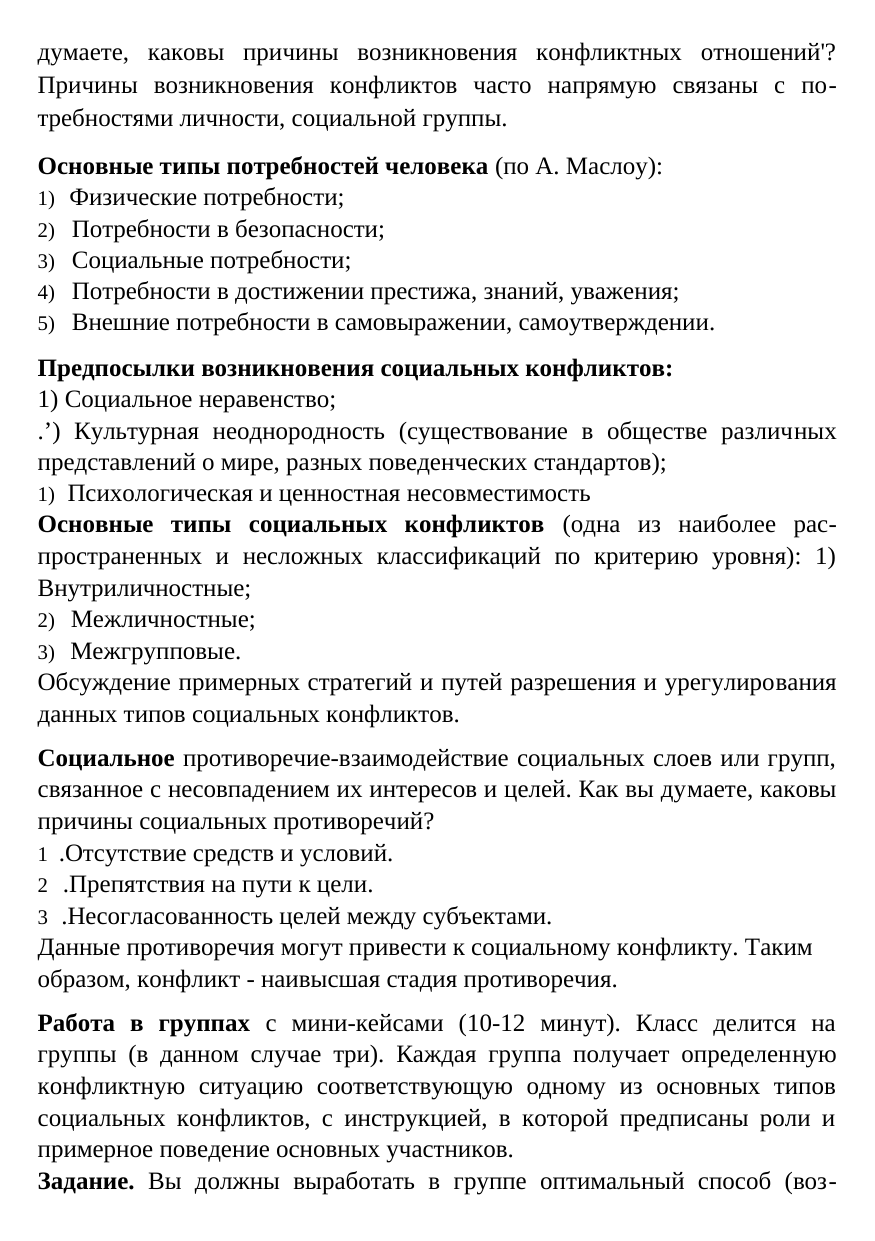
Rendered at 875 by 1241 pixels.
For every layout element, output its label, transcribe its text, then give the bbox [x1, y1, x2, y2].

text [37, 1166, 837, 1194]
list Потребности в безопасности; [37, 214, 837, 242]
text Основные типы социальных конфликтов (одна из наиболее распространенных и несложных классификаций по критерию уровня): 1) Внутриличностные; [37, 509, 837, 601]
text Социальное противоречие-взаимодействие социальных слоев или групп, связанное с несовпадением их интересов и целей. Как вы думаете, каковы причины социальных противоречий? [37, 743, 837, 835]
list Внешние потребности в самовыражении, самоутверждении. [37, 307, 837, 336]
list Социальные потребности; [37, 245, 837, 274]
text Работа в группах с мини-кейсами (10-12 минут). Класс делится на группы (в данном случае три). Каждая группа получает определенную конфликтную ситуацию соответствующую одному из основных типов социальных конфликтов, с инструкцией, в которой предписаны роли и примерное поведение основных участников. [37, 1008, 837, 1163]
text Основные типы потребностей человека (по А. Маслоу): [37, 151, 837, 180]
list Потребности в достижении престижа, знаний, уважения; [37, 276, 837, 305]
list .Несогласованность целей между субъектами. [37, 901, 837, 929]
list Межгрупповые. [37, 636, 837, 664]
text Обсуждение примерных стратегий и путей разрешения и урегулирования данных типов социальных конфликтов. [37, 667, 837, 728]
list .Отсутствие средств и условий. [37, 838, 837, 866]
list Физические потребности; [37, 182, 837, 211]
list .Препятствия на пути к цели. [37, 869, 837, 898]
text 1) Социальное неравенство; [37, 384, 837, 413]
text Предпосылки возникновения социальных конфликтов: [37, 353, 837, 382]
list Психологическая и ценностная несовместимость [37, 478, 837, 507]
text Данные противоречия могут привести к социальному конфликту. Таким образом, конфликт - наивысшая стадия противоречия. [37, 932, 837, 993]
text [37, 37, 837, 132]
list Межличностные; [37, 604, 837, 633]
text .’) Культурная неоднородность (существование в обществе различных представлений о мире, разных поведенческих стандартов); [37, 416, 837, 476]
